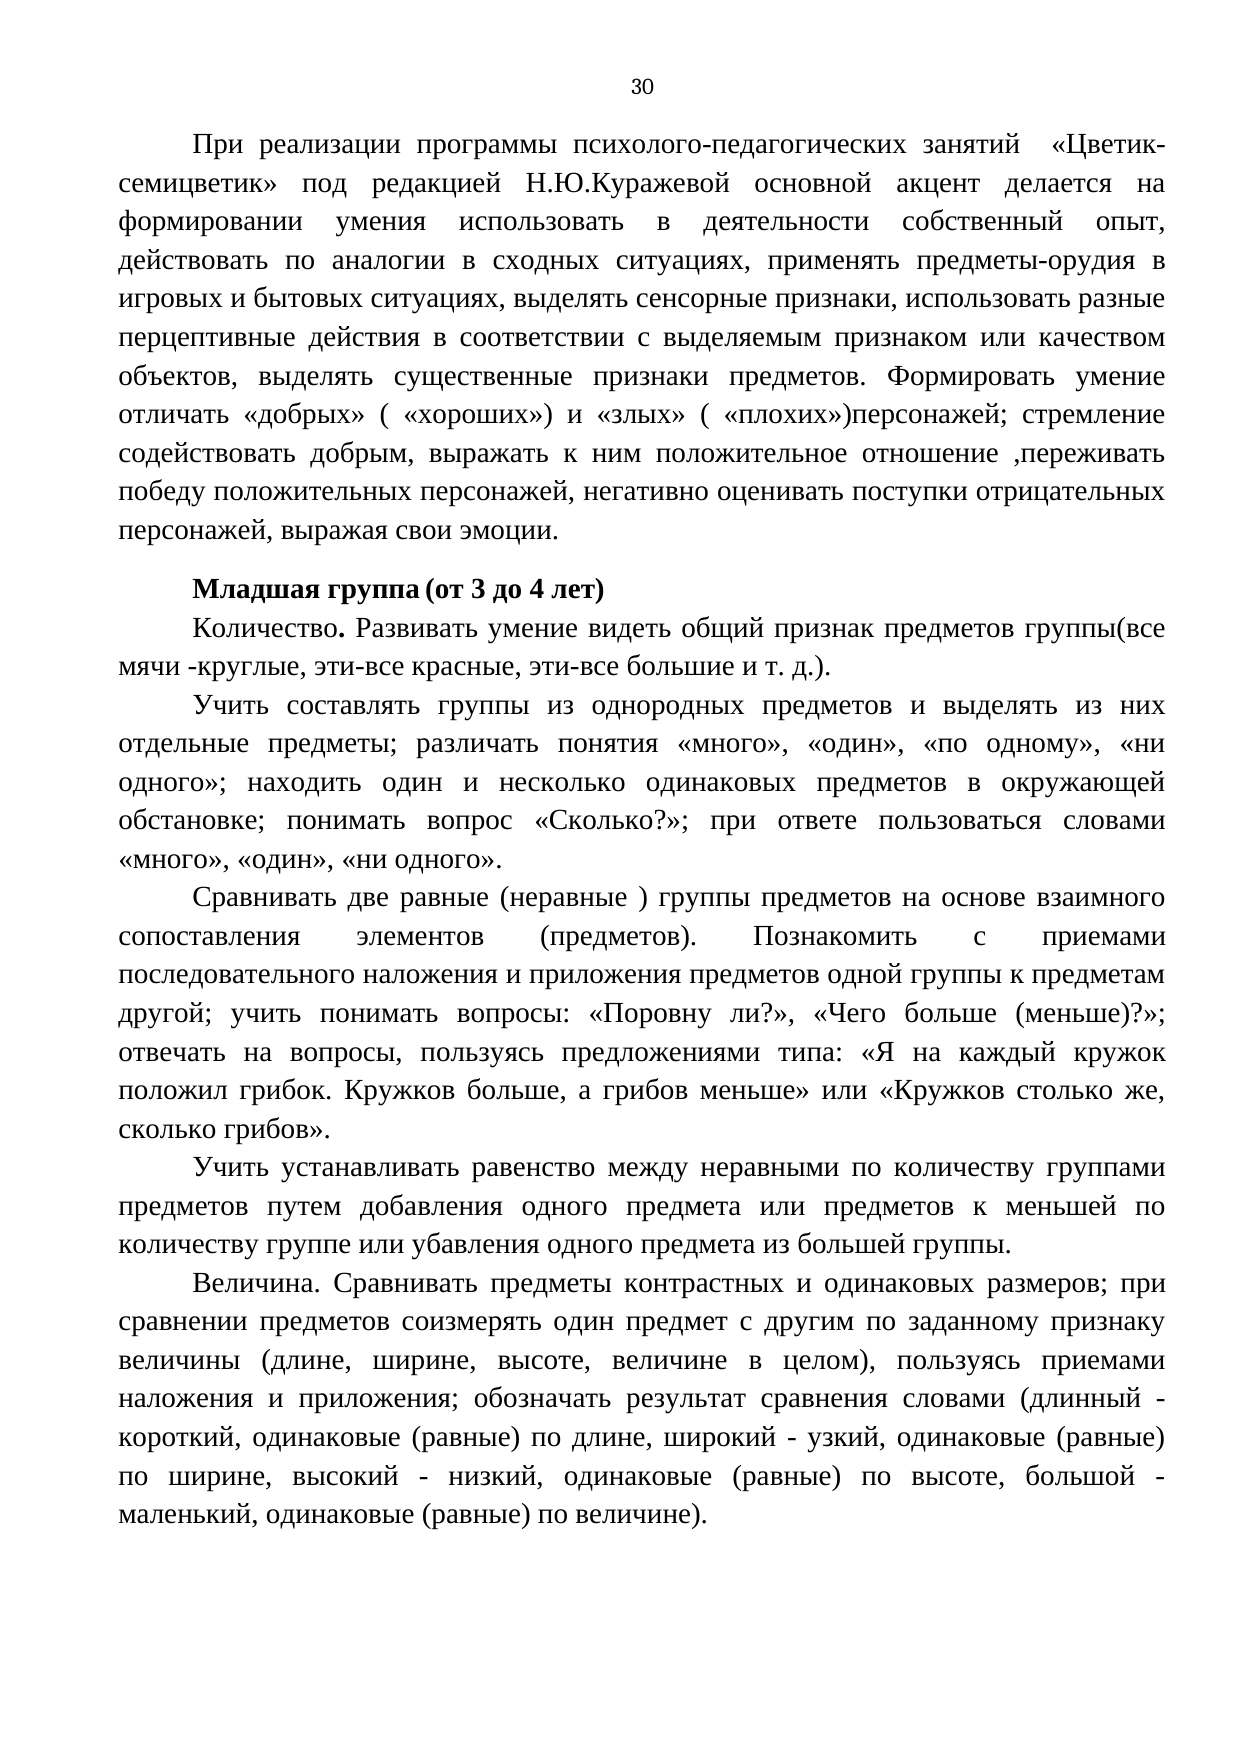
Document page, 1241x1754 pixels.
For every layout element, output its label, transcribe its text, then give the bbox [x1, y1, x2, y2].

text При реализации программы психолого-педагогических занятий «Цветик-семицветик» под редакцией Н.Ю.Куражевой основной акцент делается на формировании умения использовать в деятельности собственный опыт, действовать по аналогии в сходных ситуациях, применять предметы-орудия в игровых и бытовых ситуациях, выделять сенсорные признаки, использовать разные перцептивные действия в соответствии с выделяемым признаком или качеством объектов, выделять существенные признаки предметов. Формировать умение отличать «добрых» ( «хороших») и «злых» ( «плохих»)персонажей; стремление содействовать добрым, выражать к ним положительное отношение ,переживать победу положительных персонажей, негативно оценивать поступки отрицательных персонажей, выражая свои эмоции. [118, 126, 1167, 545]
text Учить составлять группы из однородных предметов и выделять из них отдельные предметы; различать понятия «много», «один», «по одному», «ни одного»; находить один и несколько одинаковых предметов в окружающей обстановке; понимать вопрос «Сколько?»; при ответе пользоваться словами «много», «один», «ни одного». [118, 687, 1167, 874]
text Величина. Сравнивать предметы контрастных и одинаковых размеров; при сравнении предметов соизмерять один предмет с другим по заданному признаку величины (длине, ширине, высоте, величине в целом), пользуясь приемами наложения и приложения; обозначать результат сравнения словами (длинный - короткий, одинаковые (равные) по длине, широкий - узкий, одинаковые (равные) по ширине, высокий - низкий, одинаковые (равные) по высоте, большой - маленький, одинаковые (равные) по величине). [118, 1265, 1167, 1530]
text Количество. Развивать умение видеть общий признак предметов группы(все мячи -круглые, эти-все красные, эти-все большие и т. д.). [118, 610, 1167, 682]
text Сравнивать две равные (неравные ) группы предметов на основе взаимного сопоставления элементов (предметов). Познакомить с приемами последовательного наложения и приложения предметов одной группы к предметам другой; учить понимать вопросы: «Поровну ли?», «Чего больше (меньше)?»; отвечать на вопросы, пользуясь предложениями типа: «Я на каждый кружок положил грибок. Кружков больше, а грибов меньше» или «Кружков столько же, сколько грибов». [118, 879, 1167, 1144]
text Учить устанавливать равенство между неравными по количеству группами предметов путем добавления одного предмета или предметов к меньшей по количеству группе или убавления одного предмета из большей группы. [118, 1149, 1167, 1260]
text Младшая группа (от 3 до 4 лет) [118, 571, 1167, 605]
